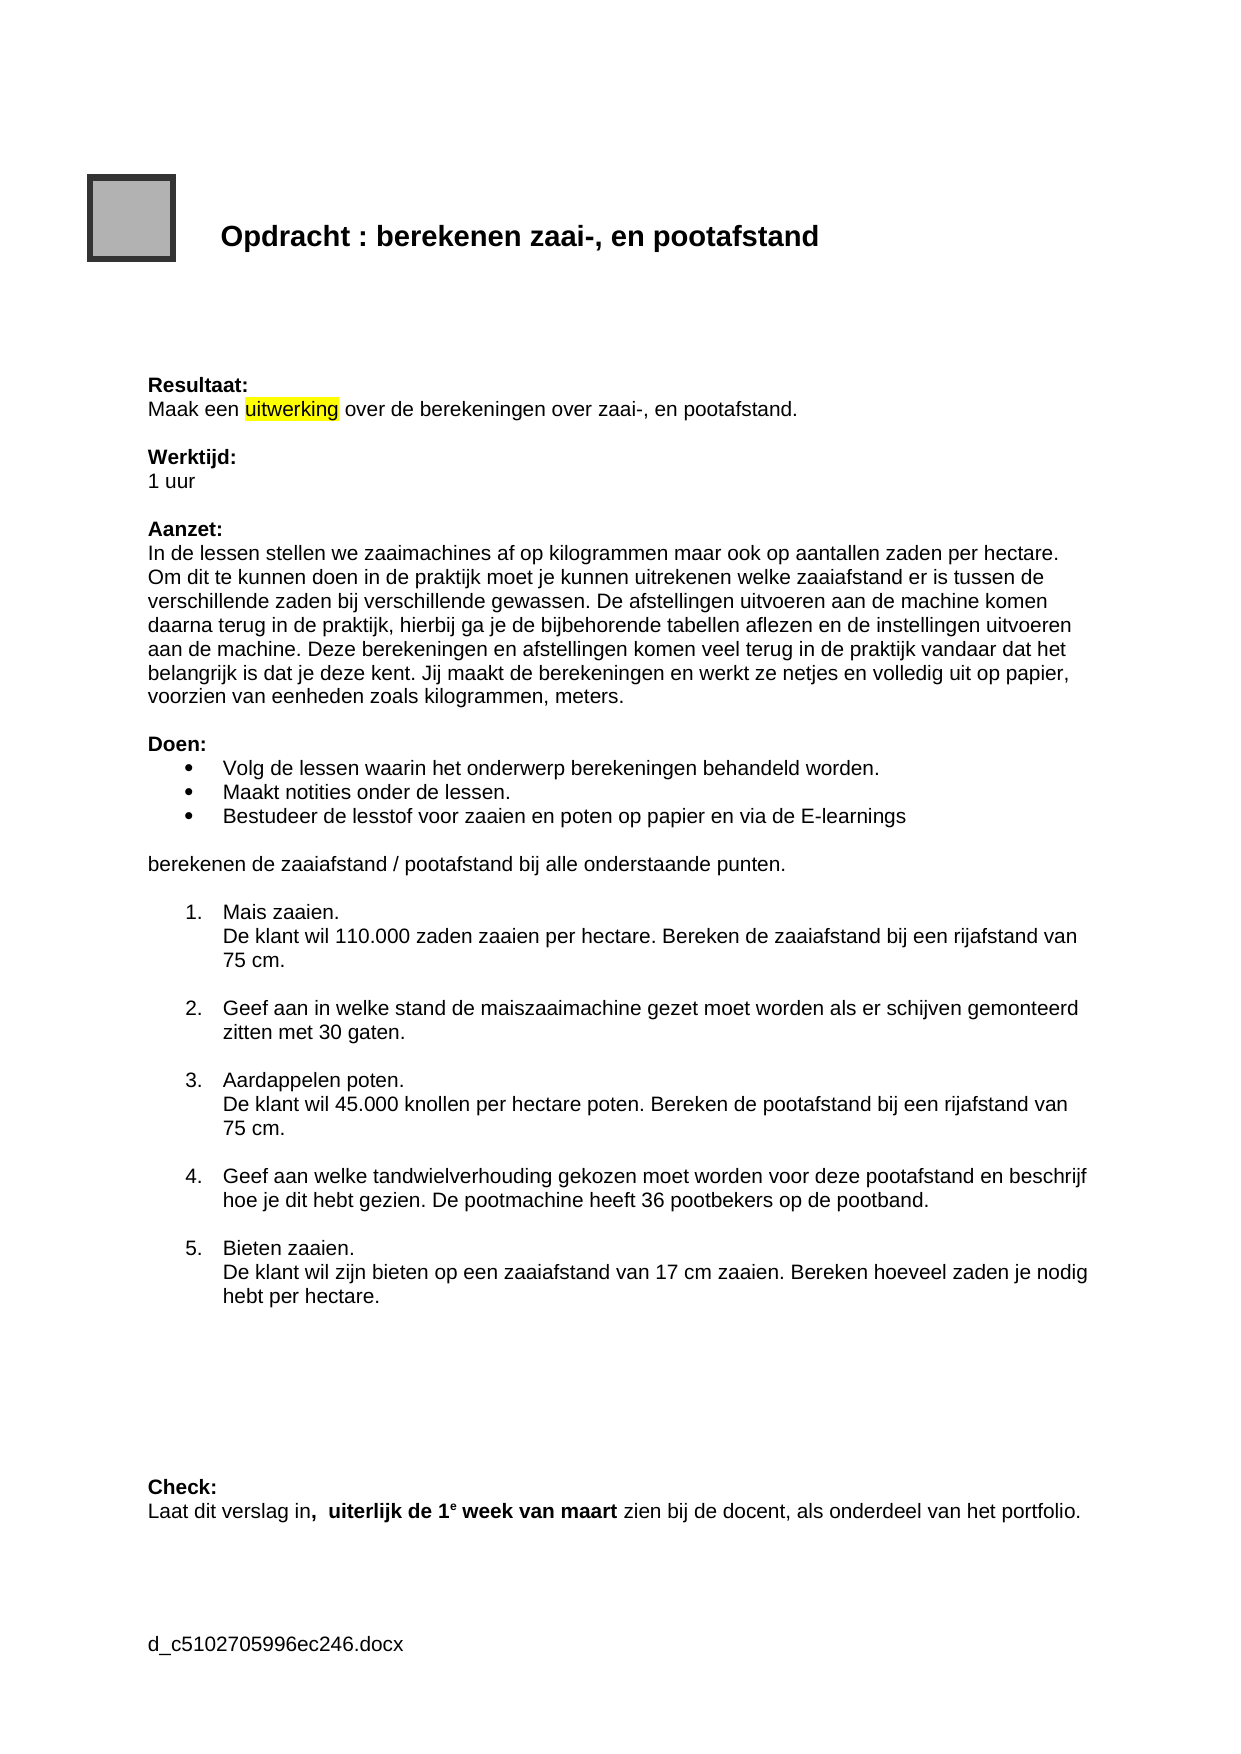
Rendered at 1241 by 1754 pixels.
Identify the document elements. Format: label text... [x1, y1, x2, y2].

text Resultaat: [148, 373, 1093, 397]
text In de lessen stellen we zaaimachines af op kilogrammen maar ook op aantallen zaden per hectare. Om dit te kunnen doen in de praktijk moet je kunnen uitrekenen welke zaaiafstand er is tussen de verschillende zaden bij verschillende gewassen. De afstellingen uitvoeren aan de machine komen daarna terug in de praktijk, hierbij ga je de bijbehorende tabellen aflezen en de instellingen uitvoeren aan de machine. Deze berekeningen en afstellingen komen veel terug in de praktijk vandaar dat het belangrijk is dat je deze kent. Jij maakt de berekeningen en werkt ze netjes en volledig uit op papier, voorzien van eenheden zoals kilogrammen, meters. [148, 541, 1093, 708]
list Maakt notities onder de lessen. [185, 780, 1093, 804]
list Bieten zaaien. De klant wil zijn bieten op een zaaiafstand van 17 cm zaaien. Bereken hoeveel zaden je nodig hebt per hectare. [185, 1236, 1093, 1331]
text Check: [148, 1475, 1093, 1499]
list Aardappelen poten. De klant wil 45.000 knollen per hectare poten. Bereken de pootafstand bij een rijafstand van 75 cm. [185, 1068, 1093, 1164]
text Maak een uitwerking over de berekeningen over zaai-, en pootafstand. [339, 397, 1093, 421]
text Opdracht : berekenen zaai-, en pootafstand [148, 219, 1093, 253]
text Werktijd: [148, 445, 1093, 469]
text Aanzet: [148, 517, 1093, 541]
text Doen: [148, 732, 1093, 756]
list Geef aan in welke stand de maiszaaimachine gezet moet worden als er schijven gemonteerd zitten met 30 gaten. [185, 996, 1093, 1068]
list Volg de lessen waarin het onderwerp berekeningen behandeld worden. [185, 756, 1093, 780]
list Mais zaaien. De klant wil 110.000 zaden zaaien per hectare. Bereken de zaaiafstand bij een rijafstand van 75 cm. [185, 900, 1093, 996]
text berekenen de zaaiafstand / pootafstand bij alle onderstaande punten. [148, 852, 1093, 876]
list Bestudeer de lesstof voor zaaien en poten op papier en via de E-learnings [185, 804, 1093, 828]
text Laat dit verslag in, uiterlijk de 1e week van maart zien bij de docent, als onderdeel van het portfolio. [148, 1499, 1093, 1523]
text 1 uur [148, 469, 1093, 493]
list Geef aan welke tandwielverhouding gekozen moet worden voor deze pootafstand en beschrijf hoe je dit hebt gezien. De pootmachine heeft 36 pootbekers op de pootband. [185, 1164, 1093, 1236]
